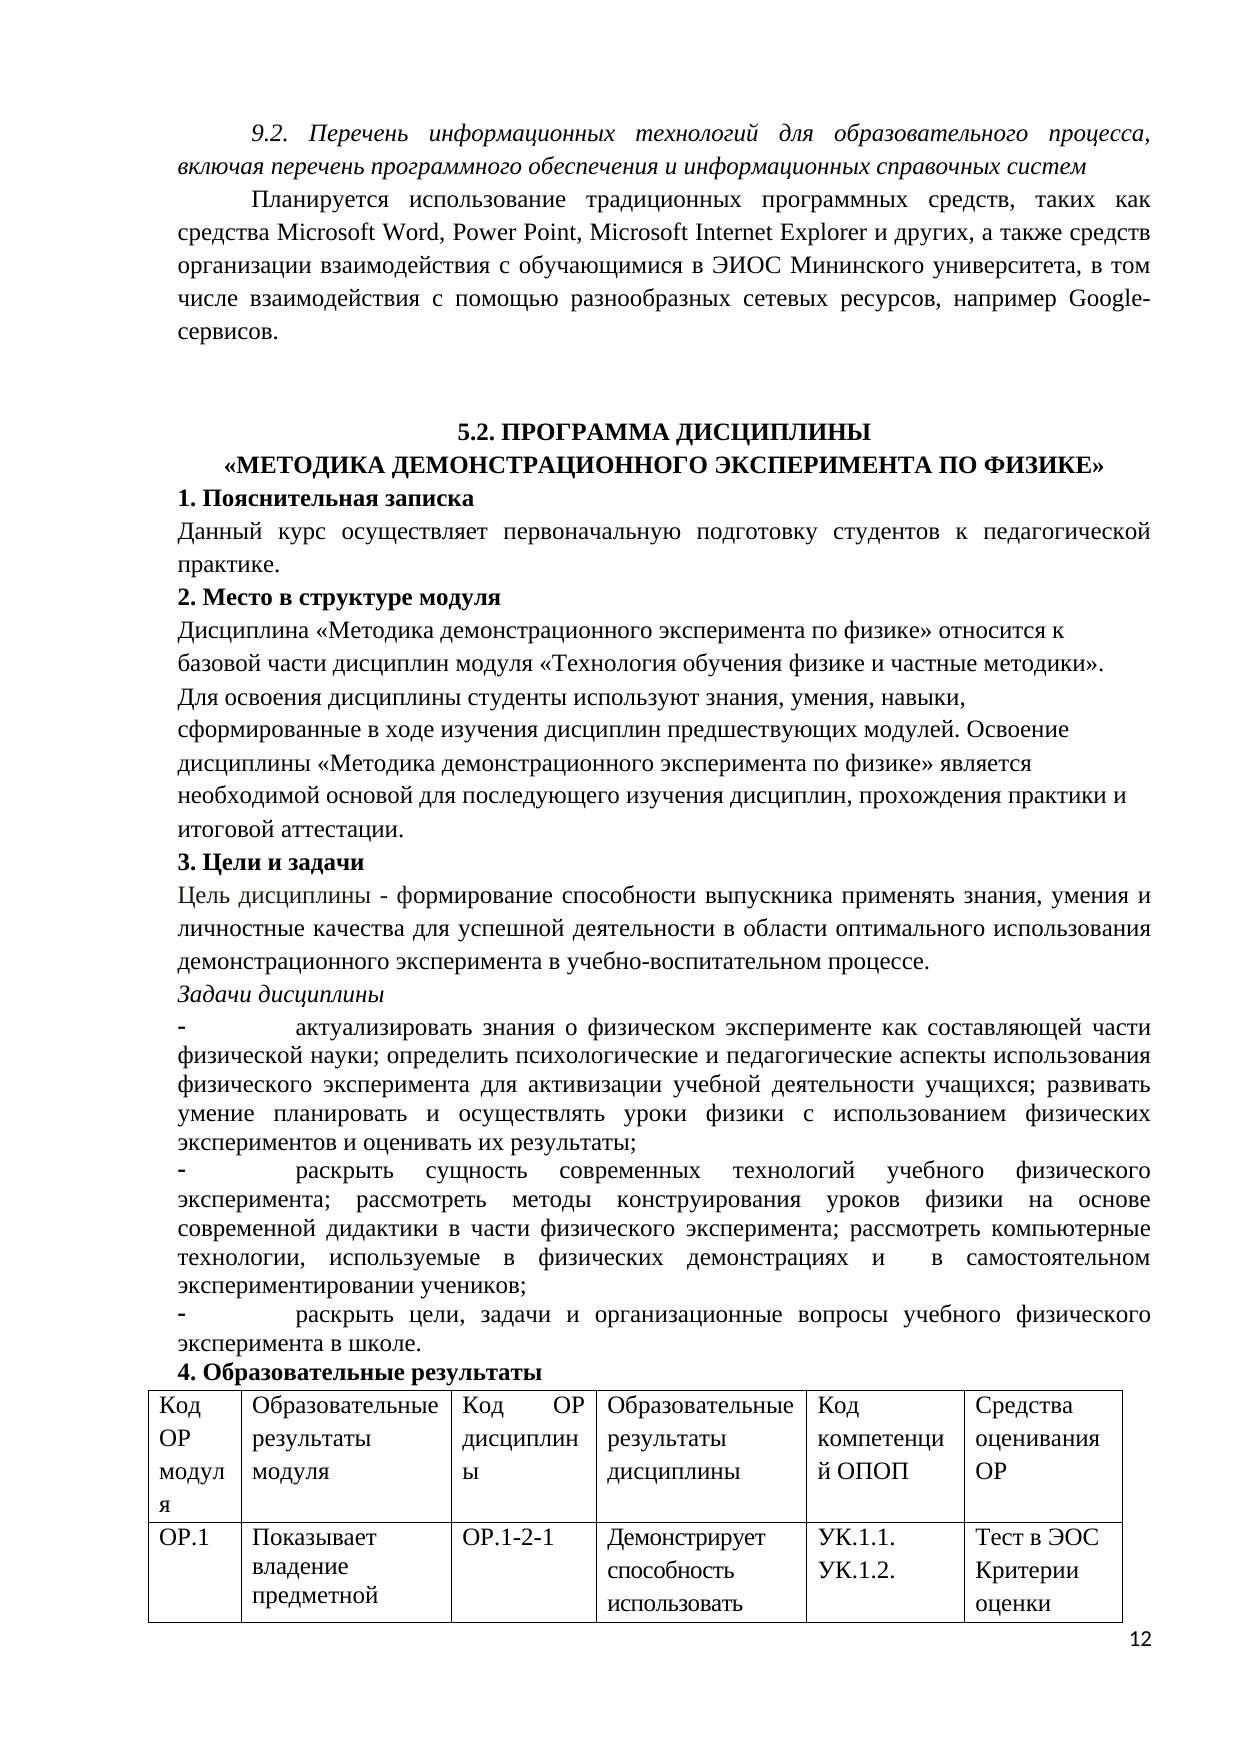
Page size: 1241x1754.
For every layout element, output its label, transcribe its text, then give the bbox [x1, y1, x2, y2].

table_header Образовательные результаты модуля [242, 1391, 451, 1522]
list раскрыть сущность современных технологий учебного физического эксперимента; рассмотреть методы конструирования уроков физики на основе современной дидактики в части физического эксперимента; рассмотреть компьютерные технологии, используемые в физических демонстрациях и в самостоятельном экспериментировании учеников; [177, 1156, 1152, 1299]
text Задачи дисциплины [177, 979, 1152, 1007]
table_header Образовательные результаты дисциплины [597, 1391, 806, 1522]
table_cell ОР.1 [149, 1523, 241, 1622]
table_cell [965, 1523, 1122, 1622]
text 3. Цели и задачи [177, 847, 1152, 875]
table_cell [597, 1523, 806, 1622]
text Планируется использование традиционных программных средств, таких как средства Microsoft Word, Power Point, Microsoft Internet Explorer и других, а также средств организации взаимодействия с обучающимися в ЭИОС Мининского университета, в том числе взаимодействия с помощью разнообразных сетевых ресурсов, например Google-сервисов. [177, 184, 1152, 345]
subtitle 5.2. Программа дисциплины «Методика демонстрационного эксперимента по физике» [177, 417, 1152, 479]
list актуализировать знания о физическом эксперименте как составляющей части физической науки; определить психологические и педагогические аспекты использования физического эксперимента для активизации учебной деятельности учащихся; развивать умение планировать и осуществлять уроки физики с использованием физических экспериментов и оценивать их результаты; [177, 1012, 1152, 1156]
text Данный курс осуществляет первоначальную подготовку студентов к педагогической практике. [177, 516, 1152, 578]
table_cell ОР.1-2-1 [452, 1523, 596, 1622]
text 2. Место в структуре модуля [177, 582, 1152, 611]
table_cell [242, 1523, 451, 1622]
text Дисциплина «Методика демонстрационного эксперимента по физике» относится к базовой части дисциплин модуля «Технология обучения физике и частные методики». Для освоения дисциплины студенты используют знания, умения, навыки, сформированные в ходе изучения дисциплин предшествующих модулей. Освоение дисциплины «Методика демонстрационного эксперимента по физике» является необходимой основой для последующего изучения дисциплин, прохождения практики и итоговой аттестации. [177, 616, 1152, 842]
text 1. Пояснительная записка [177, 483, 1152, 512]
table_cell УК.1.1. УК.1.2. [807, 1523, 964, 1622]
table_header Код ОР дисциплины [452, 1391, 596, 1522]
list раскрыть цели, задачи и организационные вопросы учебного физического эксперимента в школе. [177, 1299, 1152, 1357]
table_header Код компетенций ОПОП [807, 1391, 964, 1522]
text 9.2. Перечень информационных технологий для образовательного процесса, включая перечень программного обеспечения и информационных справочных систем [177, 118, 1152, 180]
text 4. Образовательные результаты [177, 1357, 1152, 1386]
table_header Средства оценивания ОР [965, 1391, 1122, 1522]
table_header Код ОР модуля [149, 1391, 241, 1522]
text Цель дисциплины - формирование способности выпускника применять знания, умения и личностные качества для успешной деятельности в области оптимального использования демонстрационного эксперимента в учебно-воспитательном процессе. [177, 880, 1152, 974]
